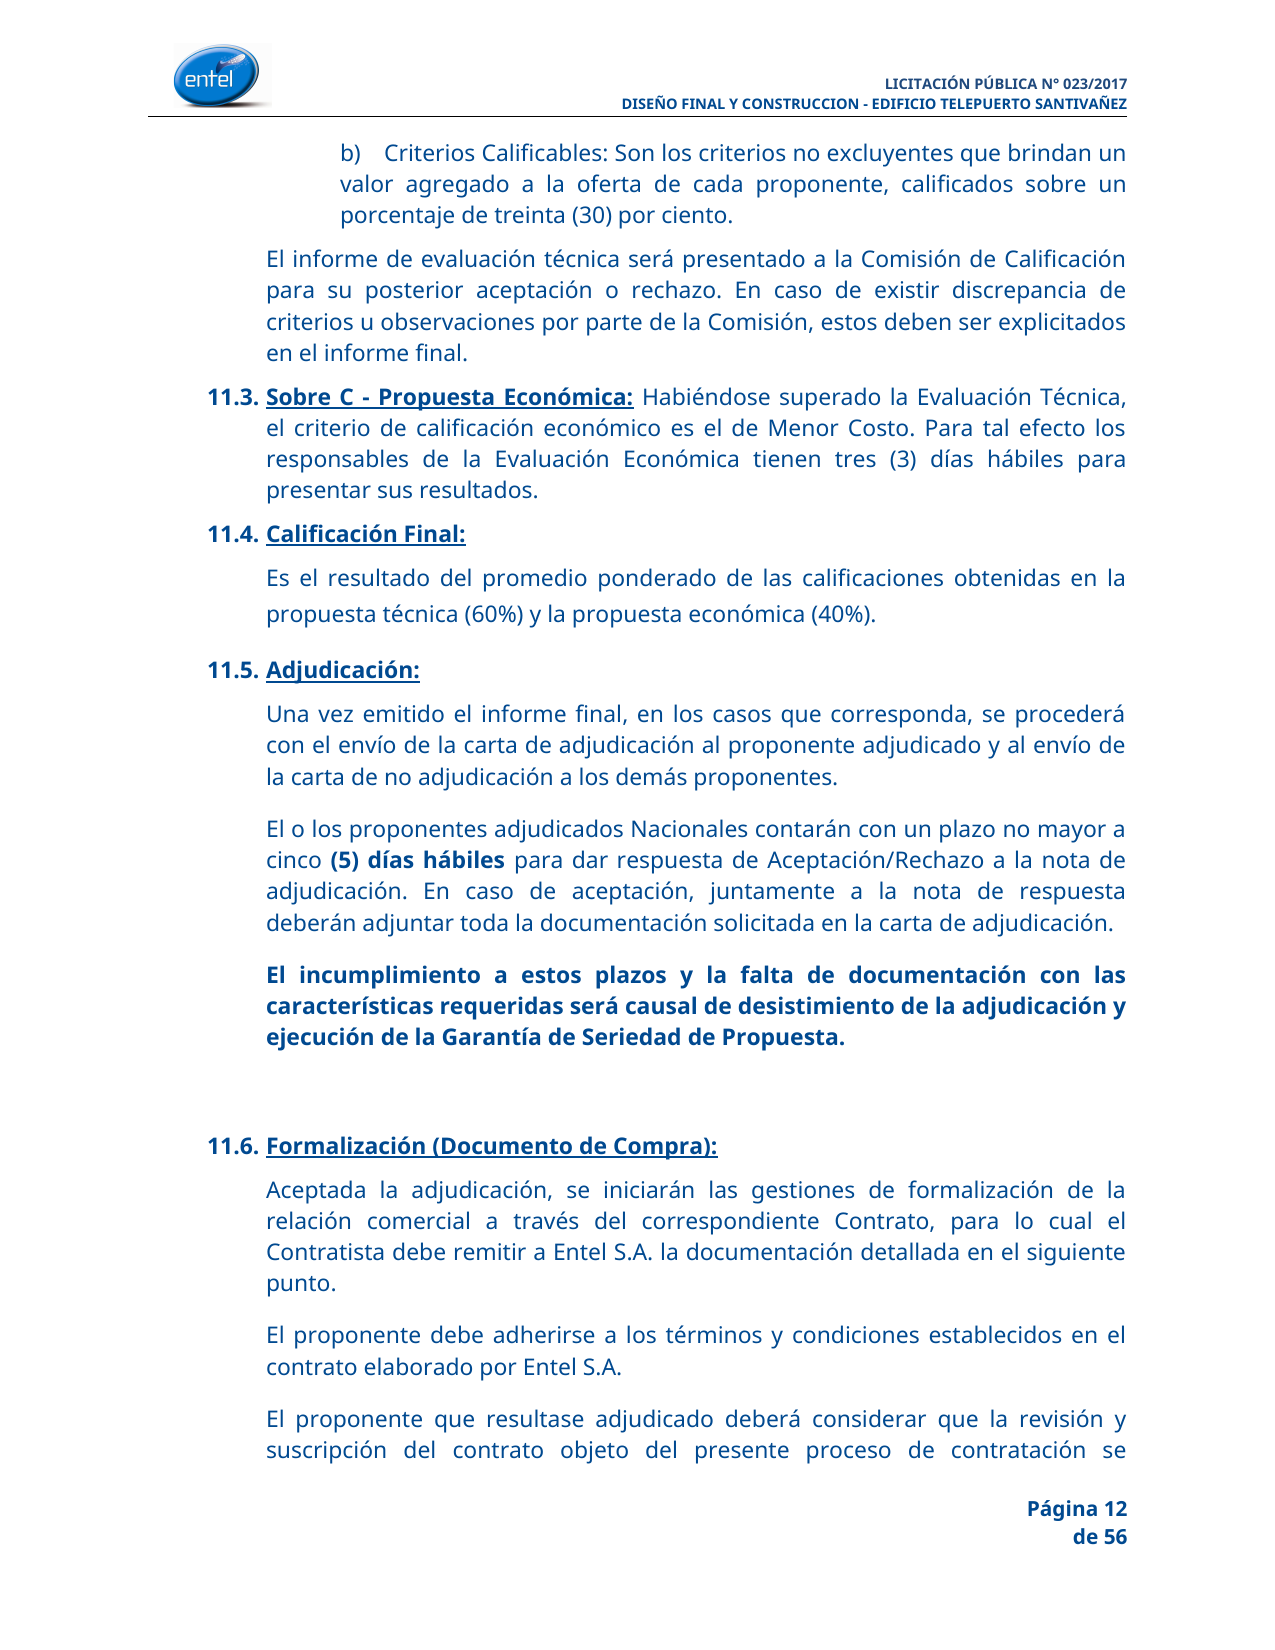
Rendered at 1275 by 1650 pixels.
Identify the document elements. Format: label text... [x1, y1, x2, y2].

text El incumplimiento a estos plazos y la falta de documentación con las características requeridas será causal de desistimiento de la adjudicación y ejecución de la Garantía de Seriedad de Propuesta. [266, 958, 1127, 1052]
list Calificación Final: [207, 518, 1127, 549]
text El informe de evaluación técnica será presentado a la Comisión de Calificación para su posterior aceptación o rechazo. En caso de existir discrepancia de criterios u observaciones por parte de la Comisión, estos deben ser explicitados en el informe final. [266, 243, 1127, 368]
list Formalización (Documento de Compra): [207, 1130, 1127, 1161]
list Adjudicación: [207, 654, 1127, 686]
text Una vez emitido el informe final, en los casos que corresponda, se procederá con el envío de la carta de adjudicación al proponente adjudicado y al envío de la carta de no adjudicación a los demás proponentes. [266, 698, 1127, 792]
text Aceptada la adjudicación, se iniciarán las gestiones de formalización de la relación comercial a través del correspondiente Contrato, para lo cual el Contratista debe remitir a Entel S.A. la documentación detallada en el siguiente punto. [266, 1174, 1127, 1299]
text El o los proponentes adjudicados Nacionales contarán con un plazo no mayor a cinco (5) días hábiles para dar respuesta de Aceptación/Rechazo a la nota de adjudicación. En caso de aceptación, juntamente a la nota de respuesta deberán adjuntar toda la documentación solicitada en la carta de adjudicación. [266, 813, 1127, 938]
list Criterios Calificables: Son los criterios no excluyentes que brindan un valor agregado a la oferta de cada proponente, calificados sobre un porcentaje de treinta (30) por ciento. [340, 137, 1127, 230]
list Sobre C - Propuesta Económica: Habiéndose superado la Evaluación Técnica, el criterio de calificación económico es el de Menor Costo. Para tal efecto los responsables de la Evaluación Económica tienen tres (3) días hábiles para presentar sus resultados. [207, 380, 1127, 505]
picture [173, 43, 272, 108]
text El proponente debe adherirse a los términos y condiciones establecidos en el contrato elaborado por Entel S.A. [266, 1319, 1127, 1382]
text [266, 1403, 1127, 1465]
text Es el resultado del promedio ponderado de las calificaciones obtenidas en la propuesta técnica (60%) y la propuesta económica (40%). [266, 562, 1127, 629]
